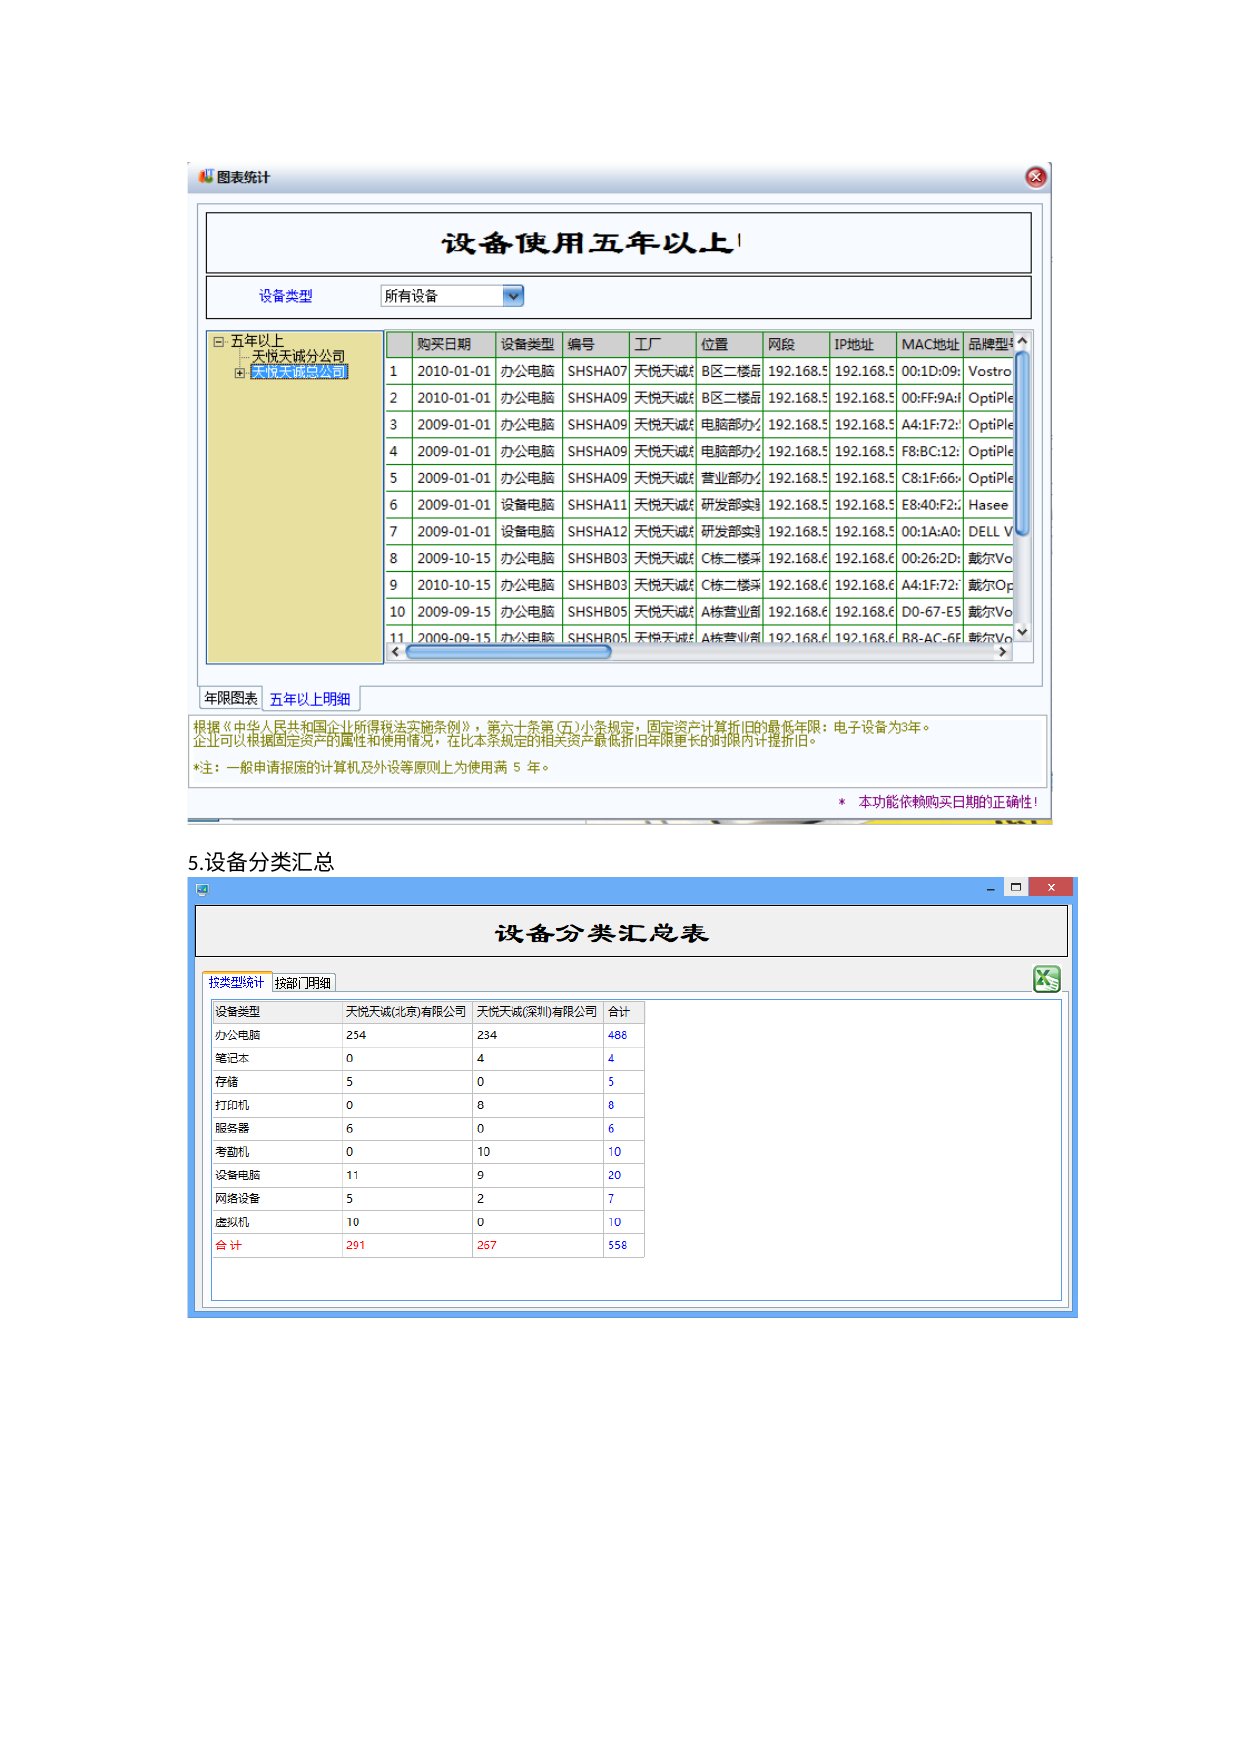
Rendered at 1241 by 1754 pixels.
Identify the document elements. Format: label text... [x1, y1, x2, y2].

text 5.设备分类汇总 [187, 844, 1053, 877]
picture [187, 877, 1078, 1318]
picture [187, 162, 1053, 825]
